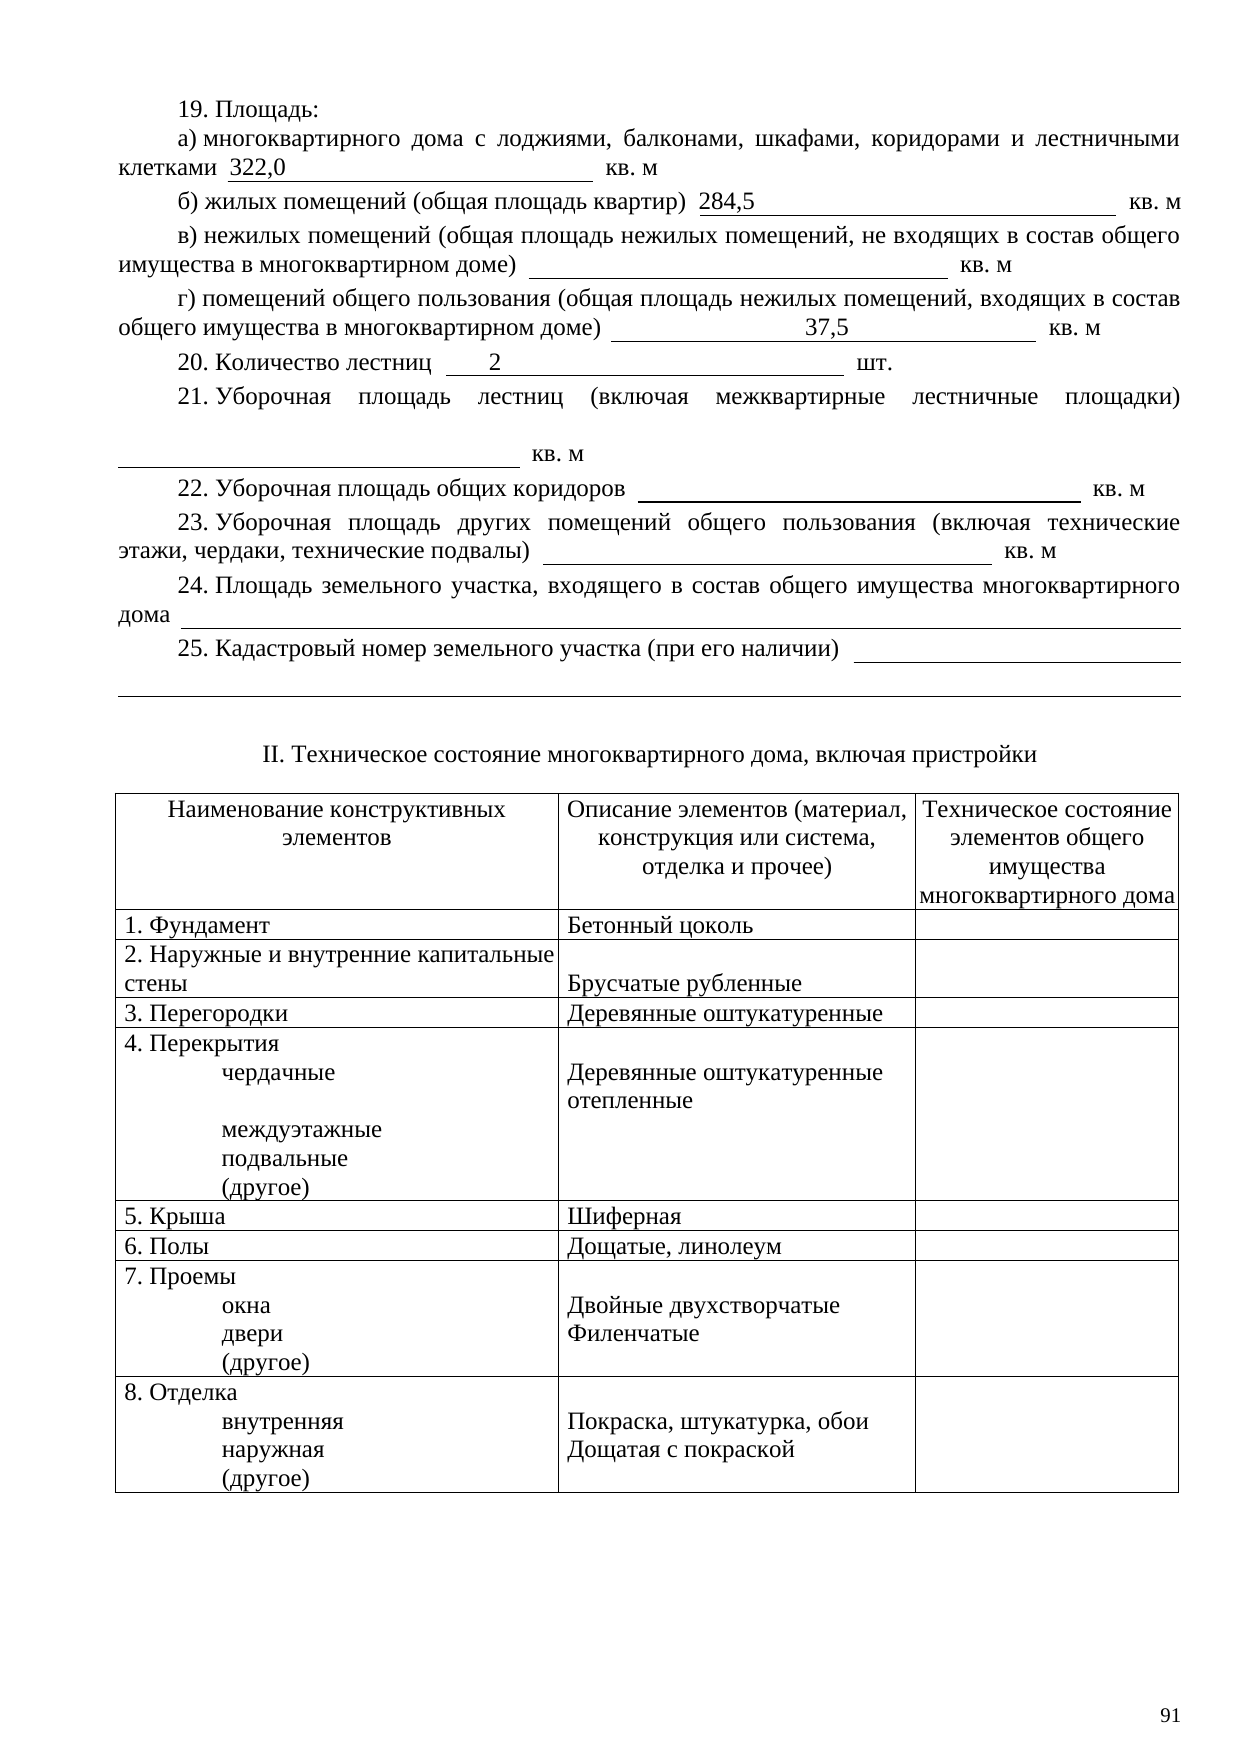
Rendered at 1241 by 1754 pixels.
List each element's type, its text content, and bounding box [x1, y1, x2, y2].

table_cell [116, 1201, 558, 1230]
text 25. Кадастровый номер земельного участка (при его наличии) [118, 633, 1181, 662]
text б) жилых помещений (общая площадь квартир) 284,5 кв. м [118, 186, 1181, 215]
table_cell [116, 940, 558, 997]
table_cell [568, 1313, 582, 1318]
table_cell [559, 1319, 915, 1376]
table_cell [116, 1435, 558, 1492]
text 24. Площадь земельного участка, входящего в состав общего имущества многоквартирного дома [118, 570, 1181, 627]
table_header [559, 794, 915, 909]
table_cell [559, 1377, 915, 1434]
text 23. Уборочная площадь других помещений общего пользования (включая технические этажи, чердаки, технические подвалы) кв. м [118, 507, 1181, 564]
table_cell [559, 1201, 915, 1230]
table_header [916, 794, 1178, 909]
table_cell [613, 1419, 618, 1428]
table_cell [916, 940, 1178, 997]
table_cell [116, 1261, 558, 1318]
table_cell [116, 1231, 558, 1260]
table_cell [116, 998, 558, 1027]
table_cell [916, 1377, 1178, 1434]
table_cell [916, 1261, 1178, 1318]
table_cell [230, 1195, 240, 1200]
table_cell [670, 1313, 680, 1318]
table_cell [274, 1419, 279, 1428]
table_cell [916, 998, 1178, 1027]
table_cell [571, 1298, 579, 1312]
text 19. Площадь: [118, 94, 1181, 123]
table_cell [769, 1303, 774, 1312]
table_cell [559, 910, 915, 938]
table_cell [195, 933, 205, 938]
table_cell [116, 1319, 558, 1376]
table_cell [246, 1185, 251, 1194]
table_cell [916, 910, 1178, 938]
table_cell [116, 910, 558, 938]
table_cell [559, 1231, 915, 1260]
text 21. Уборочная площадь лестниц (включая межквартирные лестничные площадки) [118, 381, 1181, 438]
text II. Техническое состояние многоквартирного дома, включая пристройки [118, 739, 1181, 768]
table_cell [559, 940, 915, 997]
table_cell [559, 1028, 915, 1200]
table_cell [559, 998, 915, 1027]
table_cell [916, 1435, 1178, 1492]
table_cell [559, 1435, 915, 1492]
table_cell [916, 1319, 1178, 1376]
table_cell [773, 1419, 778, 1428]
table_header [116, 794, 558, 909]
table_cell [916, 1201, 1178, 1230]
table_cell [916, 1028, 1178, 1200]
text 22. Уборочная площадь общих коридоров кв. м [118, 473, 1181, 501]
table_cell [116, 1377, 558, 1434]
text кв. м [118, 438, 1181, 467]
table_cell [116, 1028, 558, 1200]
text а) многоквартирного дома с лоджиями, балконами, шкафами, коридорами и лестничными клетками 322,0 кв. м [118, 123, 1181, 181]
text 20. Количество лестниц 2 шт. [118, 347, 1181, 375]
text в) нежилых помещений (общая площадь нежилых помещений, не входящих в состав общего имущества в многоквартирном доме) кв. м [118, 221, 1181, 278]
text г) помещений общего пользования (общая площадь нежилых помещений, входящих в состав общего имущества в многоквартирном доме) 37,5 кв. м [118, 283, 1181, 341]
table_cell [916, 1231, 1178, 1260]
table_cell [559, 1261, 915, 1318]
